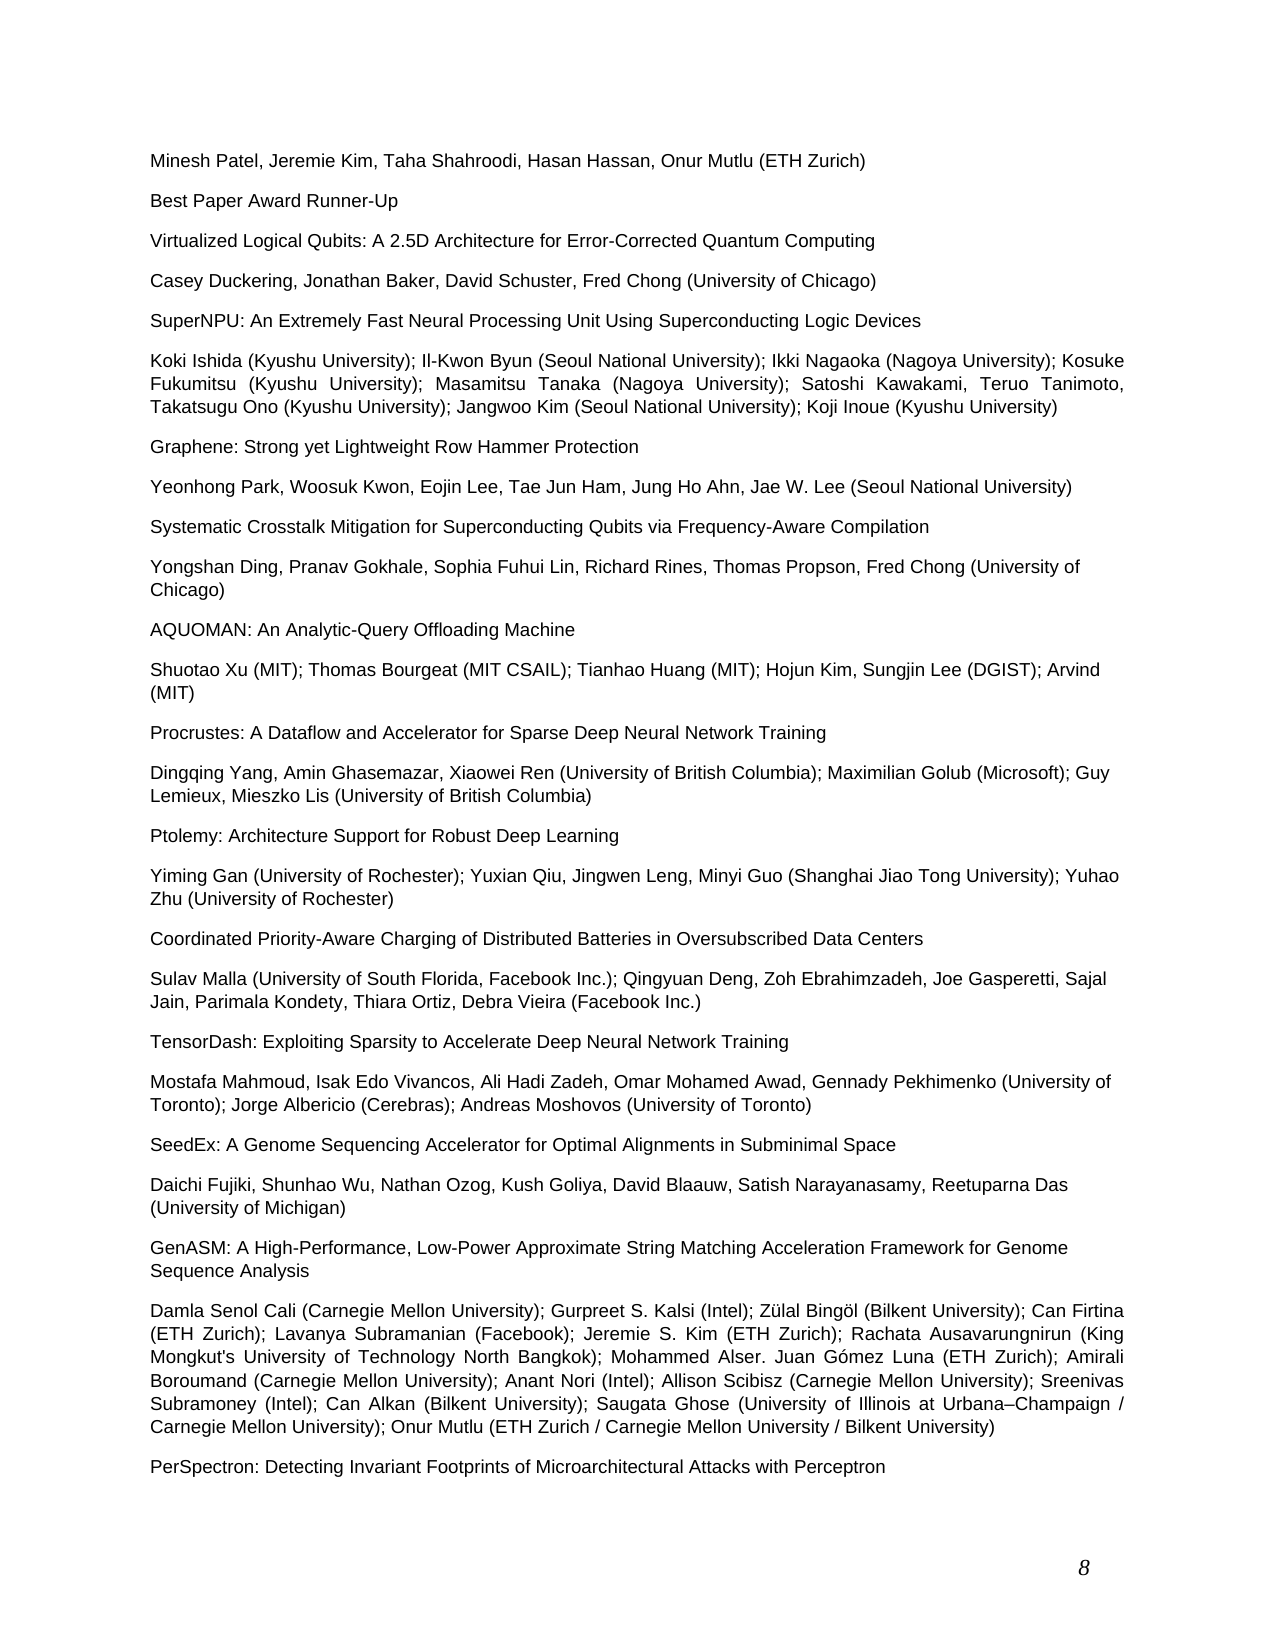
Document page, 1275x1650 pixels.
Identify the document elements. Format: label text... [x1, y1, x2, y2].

text PerSpectron: Detecting Invariant Footprints of Microarchitectural Attacks with Perceptron [150, 1456, 1125, 1477]
text Casey Duckering, Jonathan Baker, David Schuster, Fred Chong (University of Chicago) [150, 270, 1125, 291]
text Yeonhong Park, Woosuk Kwon, Eojin Lee, Tae Jun Ham, Jung Ho Ahn, Jae W. Lee (Seoul National University) [150, 476, 1125, 497]
text Virtualized Logical Qubits: A 2.5D Architecture for Error-Corrected Quantum Computing [150, 230, 1125, 251]
text Damla Senol Cali (Carnegie Mellon University); Gurpreet S. Kalsi (Intel); Zülal Bingöl (Bilkent University); Can Firtina (ETH Zurich); Lavanya Subramanian (Facebook); Jeremie S. Kim (ETH Zurich); Rachata Ausavarungnirun (King Mongkut's University of Technology North Bangkok); Mohammed Alser. Juan Gómez Luna (ETH Zurich); Amirali Boroumand (Carnegie Mellon University); Anant Nori (Intel); Allison Scibisz (Carnegie Mellon University); Sreenivas Subramoney (Intel); Can Alkan (Bilkent University); Saugata Ghose (University of Illinois at Urbana–Champaign / Carnegie Mellon University); Onur Mutlu (ETH Zurich / Carnegie Mellon University / Bilkent University) [150, 1300, 1125, 1438]
text SuperNPU: An Extremely Fast Neural Processing Unit Using Superconducting Logic Devices [150, 309, 1125, 331]
text Best Paper Award Runner-Up [150, 190, 1125, 211]
text TensorDash: Exploiting Sparsity to Accelerate Deep Neural Network Training [150, 1031, 1125, 1052]
text Coordinated Priority-Aware Charging of Distributed Batteries in Oversubscribed Data Centers [150, 928, 1125, 949]
text Mostafa Mahmoud, Isak Edo Vivancos, Ali Hadi Zadeh, Omar Mohamed Awad, Gennady Pekhimenko (University of Toronto); Jorge Albericio (Cerebras); Andreas Moshovos (University of Toronto) [150, 1071, 1125, 1115]
text Koki Ishida (Kyushu University); Il-Kwon Byun (Seoul National University); Ikki Nagaoka (Nagoya University); Kosuke Fukumitsu (Kyushu University); Masamitsu Tanaka (Nagoya University); Satoshi Kawakami, Teruo Tanimoto, Takatsugu Ono (Kyushu University); Jangwoo Kim (Seoul National University); Koji Inoue (Kyushu University) [150, 349, 1125, 417]
text Yiming Gan (University of Rochester); Yuxian Qiu, Jingwen Leng, Minyi Guo (Shanghai Jiao Tong University); Yuhao Zhu (University of Rochester) [150, 864, 1125, 909]
text Yongshan Ding, Pranav Gokhale, Sophia Fuhui Lin, Richard Rines, Thomas Propson, Fred Chong (University of Chicago) [150, 556, 1125, 600]
text GenASM: A High-Performance, Low-Power Approximate String Matching Acceleration Framework for Genome Sequence Analysis [150, 1237, 1125, 1282]
text Shuotao Xu (MIT); Thomas Bourgeat (MIT CSAIL); Tianhao Huang (MIT); Hojun Kim, Sungjin Lee (DGIST); Arvind (MIT) [150, 658, 1125, 703]
text Daichi Fujiki, Shunhao Wu, Nathan Ozog, Kush Goliya, David Blaauw, Satish Narayanasamy, Reetuparna Das (University of Michigan) [150, 1174, 1125, 1218]
text SeedEx: A Genome Sequencing Accelerator for Optimal Alignments in Subminimal Space [150, 1134, 1125, 1155]
text Procrustes: A Dataflow and Accelerator for Sparse Deep Neural Network Training [150, 722, 1125, 743]
text Dingqing Yang, Amin Ghasemazar, Xiaowei Ren (University of British Columbia); Maximilian Golub (Microsoft); Guy Lemieux, Mieszko Lis (University of British Columbia) [150, 762, 1125, 806]
text Graphene: Strong yet Lightweight Row Hammer Protection [150, 436, 1125, 457]
text Systematic Crosstalk Mitigation for Superconducting Qubits via Frequency-Aware Compilation [150, 516, 1125, 537]
text Ptolemy: Architecture Support for Robust Deep Learning [150, 825, 1125, 846]
text Minesh Patel, Jeremie Kim, Taha Shahroodi, Hasan Hassan, Onur Mutlu (ETH Zurich) [150, 150, 1125, 172]
text Sulav Malla (University of South Florida, Facebook Inc.); Qingyuan Deng, Zoh Ebrahimzadeh, Joe Gasperetti, Sajal Jain, Parimala Kondety, Thiara Ortiz, Debra Vieira (Facebook Inc.) [150, 968, 1125, 1012]
text AQUOMAN: An Analytic-Query Offloading Machine [150, 619, 1125, 640]
